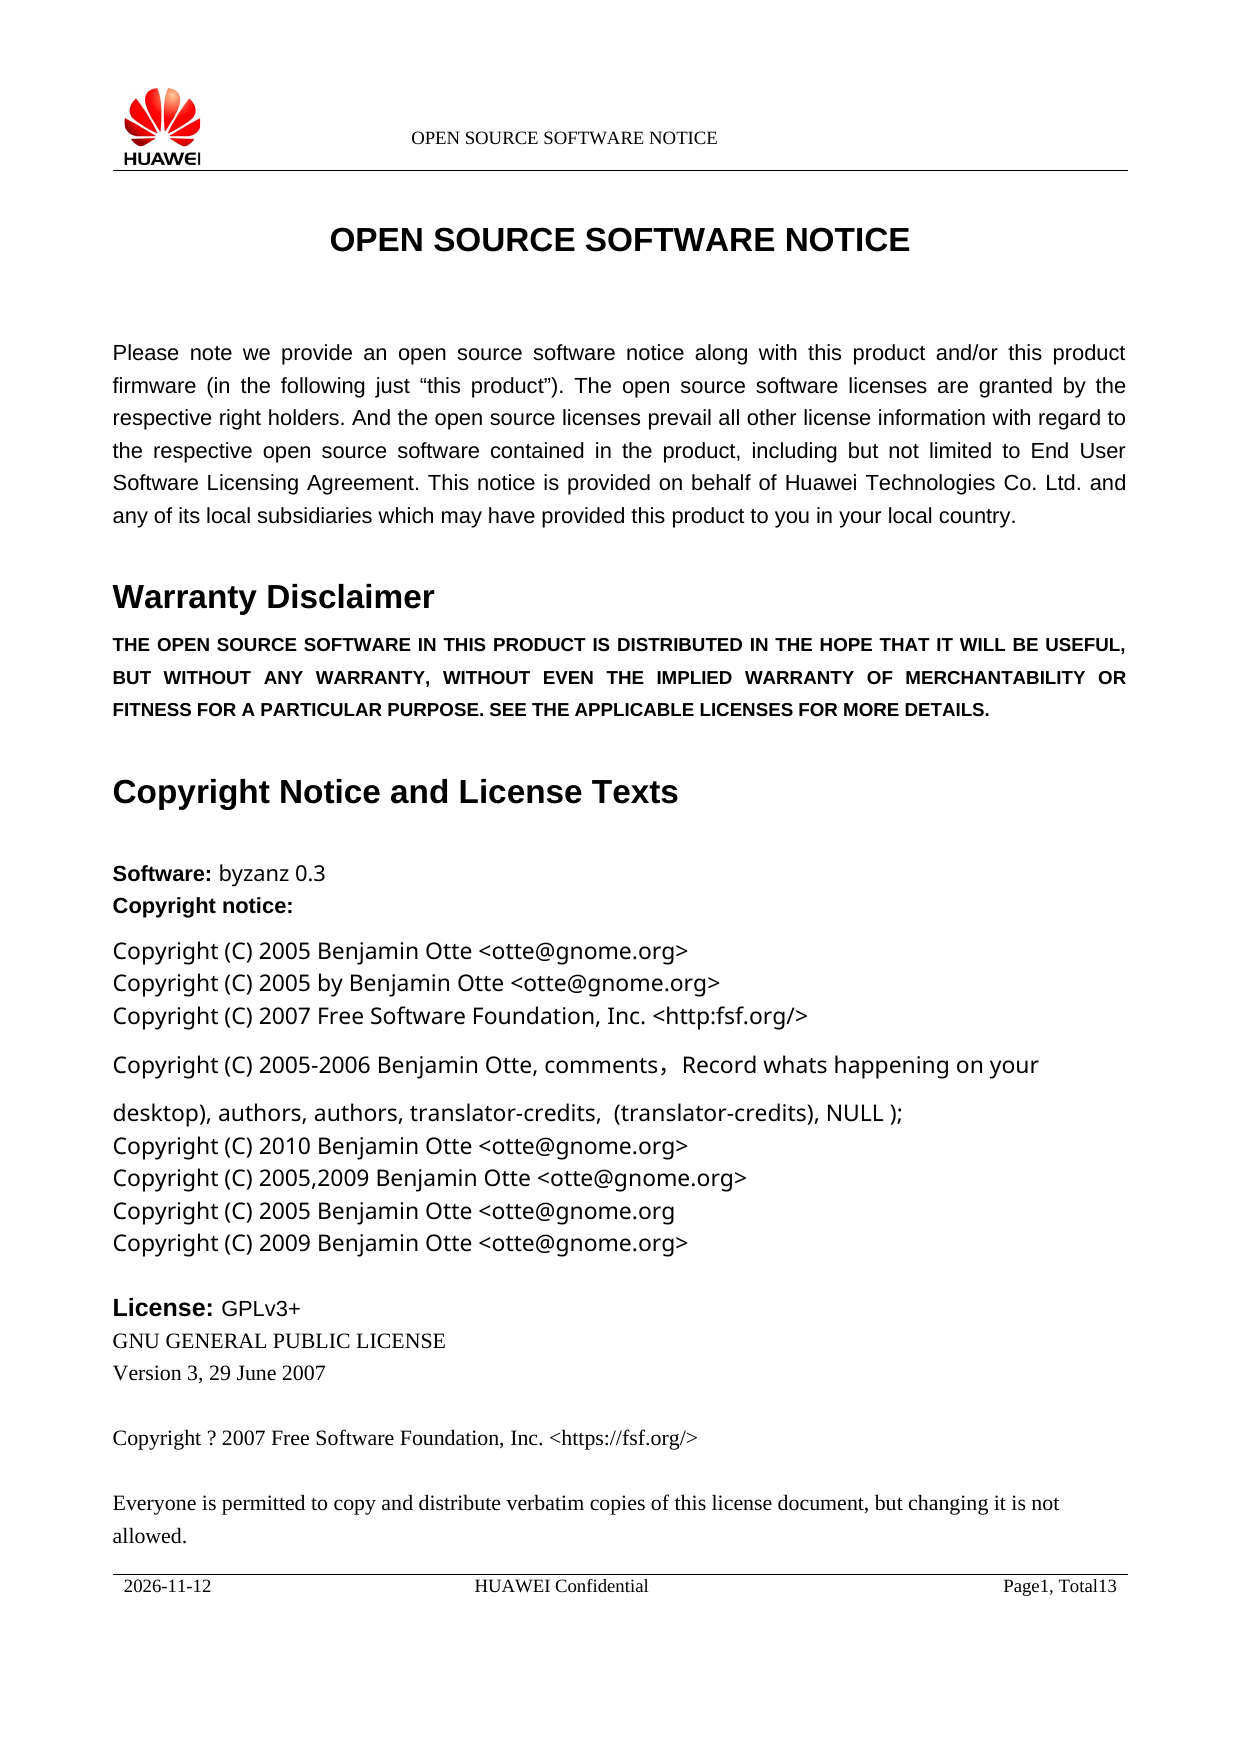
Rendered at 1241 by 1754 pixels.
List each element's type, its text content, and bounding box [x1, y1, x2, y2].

text Warranty Disclaimer [112, 564, 1128, 629]
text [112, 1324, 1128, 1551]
text License: GPLv3+ [112, 1291, 1128, 1324]
text OPEN SOURCE SOFTWARE NOTICE [112, 206, 1128, 271]
picture [124, 88, 201, 165]
title Software: byzanz 0.3 [112, 856, 1128, 889]
text Copyright (C) 2005 Benjamin Otte <otte@gnome.org> Copyright (C) 2005 by Benjamin Otte <otte@gnome.org> Copyright (C) 2007 Free Software Foundation, Inc. <http:fsf.org/> Copyright (C) 2005-2006 Benjamin Otte, comments，Record whats happening on your desktop), authors, authors, translator-credits, (translator-credits), NULL ); Copyright (C) 2010 Benjamin Otte <otte@gnome.org> Copyright (C) 2005,2009 Benjamin Otte <otte@gnome.org> Copyright (C) 2005 Benjamin Otte <otte@gnome.org Copyright (C) 2009 Benjamin Otte <otte@gnome.org> [112, 934, 1128, 1291]
text The open source software in this product is distributed in the hope that it will be useful, but WITHOUT ANY WARRANTY, without even the implied warranty of MERCHANTABILITY or FITNESS FOR A PARTICULAR PURPOSE. See the applicable licenses for more details. [112, 629, 1128, 726]
text Please note we provide an open source software notice along with this product and/or this product firmware (in the following just “this product”). The open source software licenses are granted by the respective right holders. And the open source licenses prevail all other license information with regard to the respective open source software contained in the product, including but not limited to End User Software Licensing Agreement. This notice is provided on behalf of Huawei Technologies Co. Ltd. and any of its local subsidiaries which may have provided this product to you in your local country. [112, 336, 1128, 531]
text Copyright Notice and License Texts [112, 759, 1128, 824]
text Copyright notice: [112, 889, 1128, 921]
